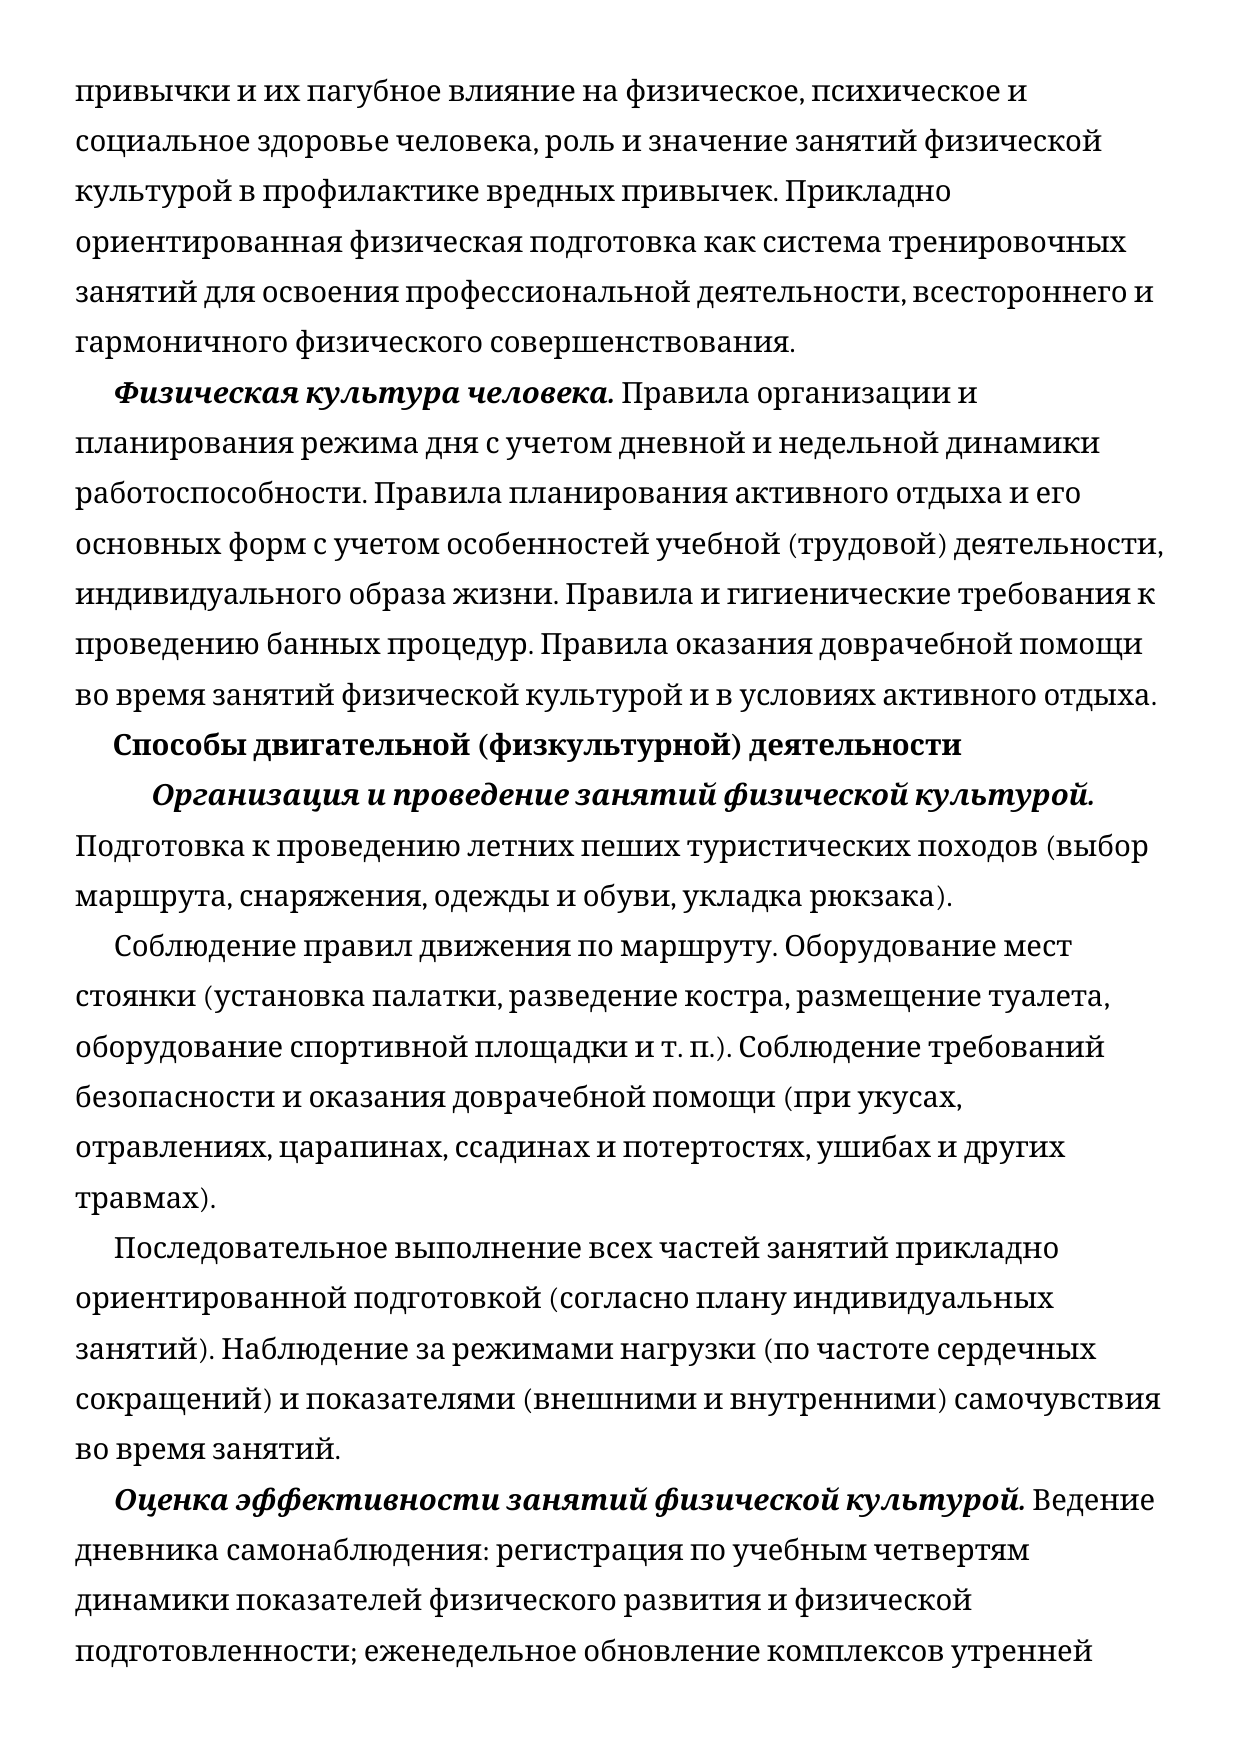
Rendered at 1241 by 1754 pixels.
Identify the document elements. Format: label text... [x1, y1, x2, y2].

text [75, 779, 1165, 1668]
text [75, 75, 1165, 712]
text Способы двигательной (физкультурной) деятельности [75, 729, 1165, 763]
